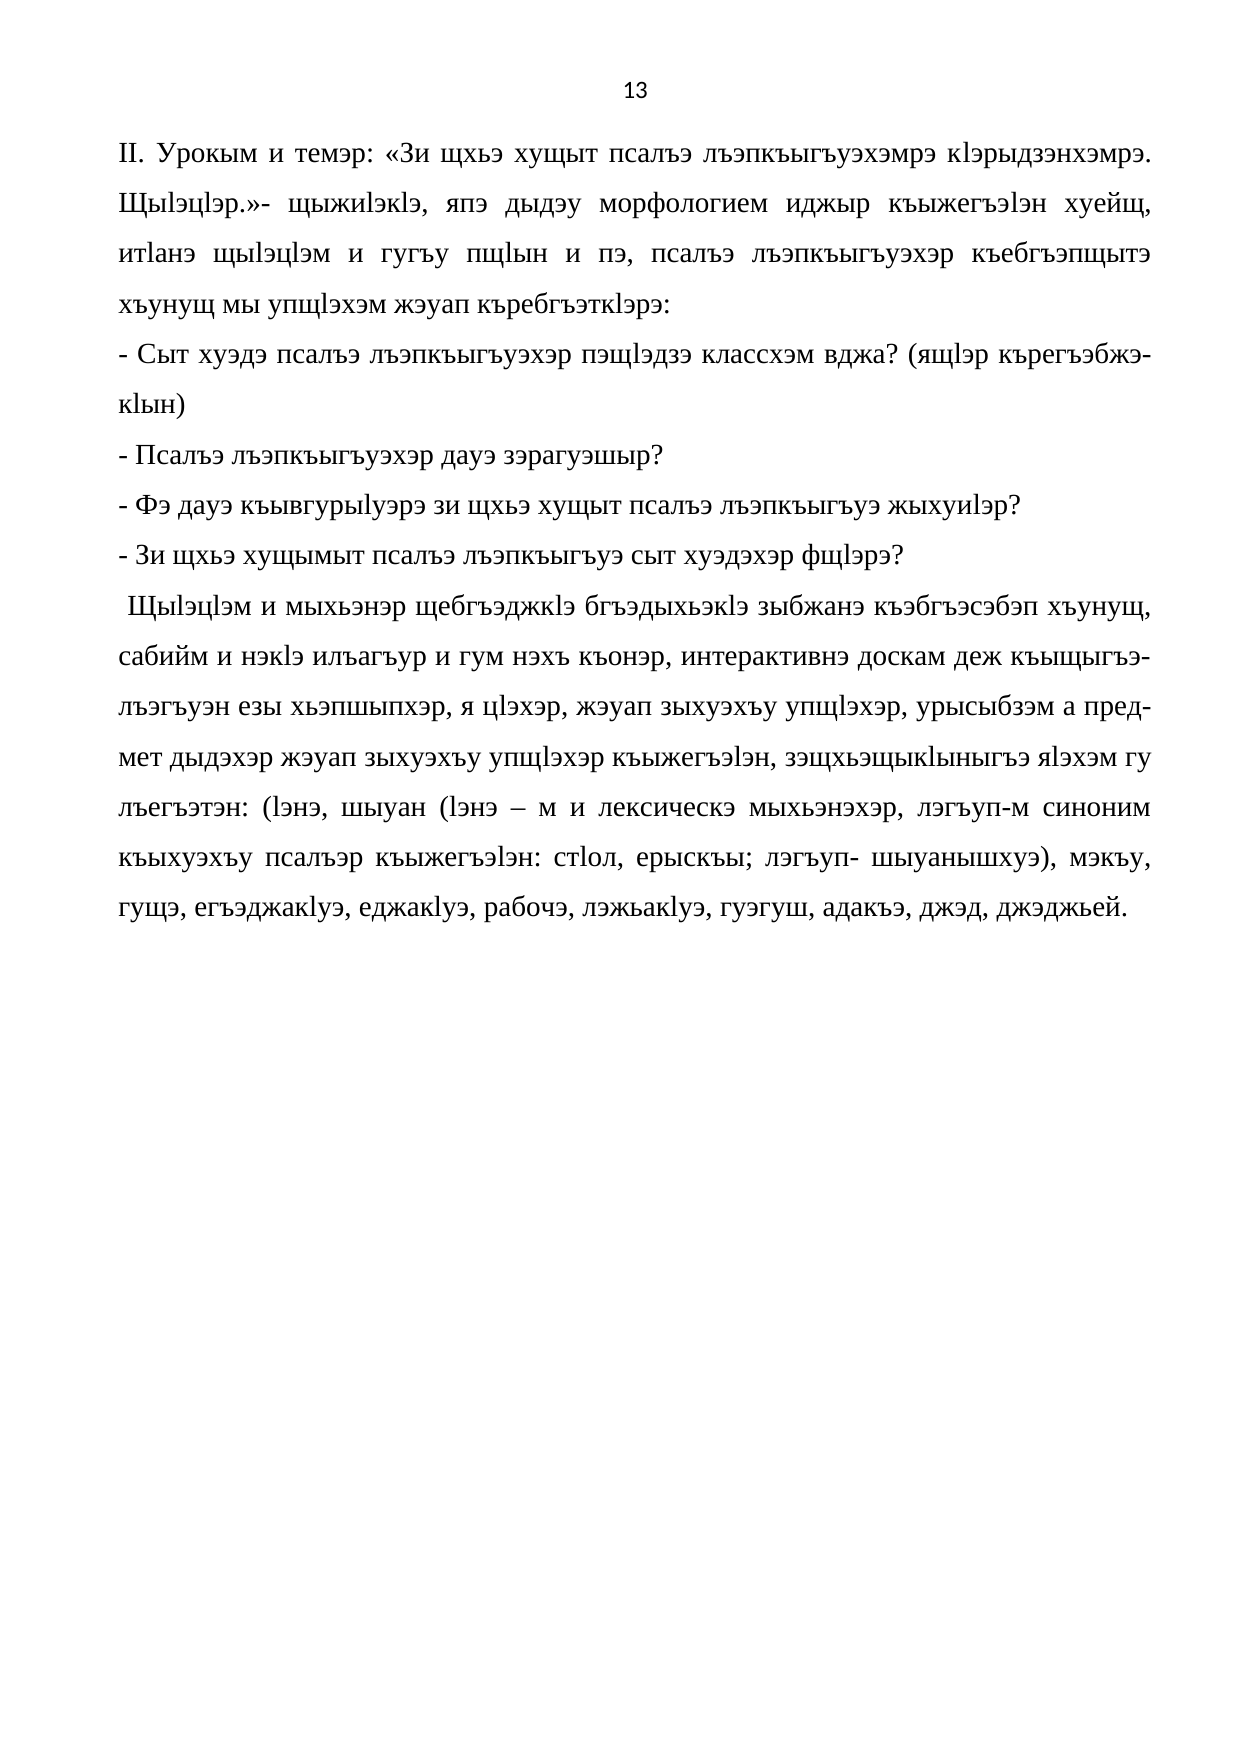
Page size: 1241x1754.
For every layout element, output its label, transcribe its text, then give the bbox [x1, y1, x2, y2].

text Щыlэцlэм и мыхьэнэр щебгъэджкlэ бгъэдыхьэкlэ зыбжанэ къэбгъэсэбэп хъунущ, сабийм и нэкlэ илъагъур и гум нэхъ къонэр, интерактивнэ доскам деж къыщыгъэ-лъэгъуэн езы хьэпшыпхэр, я цlэхэр, жэуап зыхуэхъу упщlэхэр, урысыбзэм а пред-мет дыдэхэр жэуап зыхуэхъу упщlэхэр къыжегъэlэн, зэщхьэщыкlыныгъэ яlэхэм гу лъегъэтэн: (lэнэ, шыуан (lэнэ – м и лексическэ мыхьэнэхэр, лэгъуп-м синоним къыхуэхъу псалъэр къыжегъэlэн: стlол, ерыскъы; лэгъуп- шыуанышхуэ), мэкъу, гущэ, егъэджакlуэ, еджакlуэ, рабочэ, лэжьакlуэ, гуэгуш, адакъэ, джэд, джэджьей. [118, 588, 1152, 923]
text II. Урокым и темэр: «Зи щхьэ хущыт псалъэ лъэпкъыгъуэхэмрэ кlэрыдзэнхэмрэ. Щыlэцlэр.»- щыжиlэкlэ, япэ дыдэу морфологием иджыр къыжегъэlэн хуейщ, итlанэ щыlэцlэм и гугъу пщlын и пэ, псалъэ лъэпкъыгъуэхэр къебгъэпщытэ хъунущ мы упщlэхэм жэуап къребгъэткlэрэ: [118, 135, 1152, 319]
text - Зи щхьэ хущымыт псалъэ лъэпкъыгъуэ сыт хуэдэхэр фщlэрэ? [118, 537, 1152, 571]
text - Сыт хуэдэ псалъэ лъэпкъыгъуэхэр пэщlэдзэ классхэм вджа? (ящlэр кърегъэбжэ-кlын) [118, 336, 1152, 420]
text - Псалъэ лъэпкъыгъуэхэр дауэ зэрагуэшыр? [118, 437, 1152, 470]
text - Фэ дауэ къывгурыlуэрэ зи щхьэ хущыт псалъэ лъэпкъыгъуэ жыхуиlэр? [118, 487, 1152, 521]
